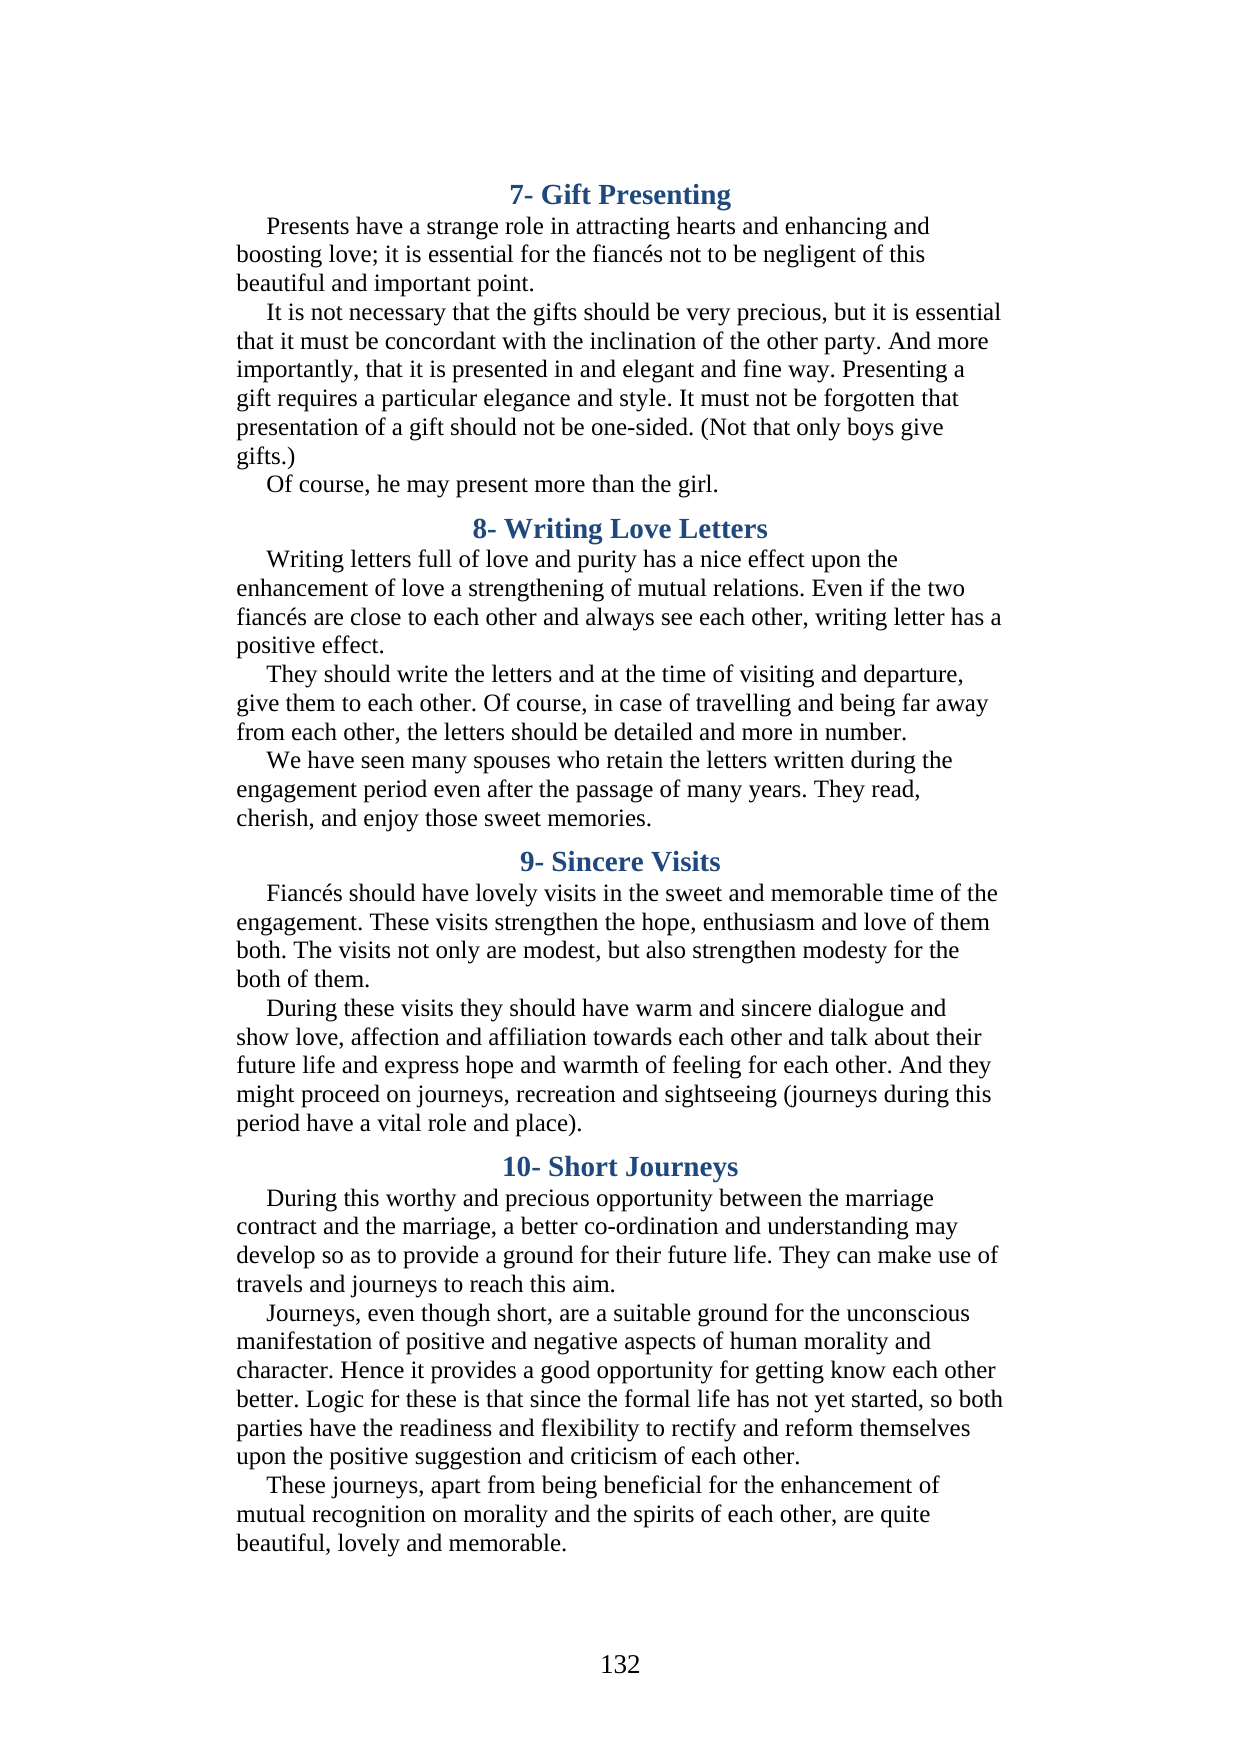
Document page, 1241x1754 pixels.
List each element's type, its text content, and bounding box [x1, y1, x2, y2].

text During these visits they should have warm and sincere dialogue and show love, affection and affiliation towards each other and talk about their future life and express hope and warmth of feeling for each other. And they might proceed on journeys, recreation and sightseeing (journeys during this period have a vital role and place). [236, 993, 1004, 1137]
text Fiancés should have lovely visits in the sweet and memorable time of the engagement. These visits strengthen the hope, enthusiasm and love of them both. The visits not only are modest, but also strengthen modesty for the both of them. [236, 878, 1004, 993]
text They should write the letters and at the time of visiting and departure, give them to each other. Of course, in case of travelling and being far away from each other, the letters should be detailed and more in number. [236, 659, 1004, 746]
text Journeys, even though short, are a suitable ground for the unconscious manifestation of positive and negative aspects of human morality and character. Hence it provides a good opportunity for getting know each other better. Logic for these is that since the formal life has not yet started, so both parties have the readiness and flexibility to rectify and reform themselves upon the positive suggestion and criticism of each other. [236, 1298, 1004, 1470]
text Of course, he may present more than the girl. [236, 469, 1004, 498]
text It is not necessary that the gifts should be very precious, but it is essential that it must be concordant with the inclination of the other party. And more importantly, that it is presented in and elegant and fine way. Presenting a gift requires a particular elegance and style. It must not be forgotten that presentation of a gift should not be one-sided. (Not that only boys give gifts.) [236, 297, 1004, 469]
subtitle 8- Writing Love Letters [236, 511, 1004, 544]
text We have seen many spouses who retain the letters written during the engagement period even after the passage of many years. They read, cherish, and enjoy those sweet memories. [236, 746, 1004, 832]
text These journeys, apart from being beneficial for the enhancement of mutual recognition on morality and the spirits of each other, are quite beautiful, lovely and memorable. [236, 1470, 1004, 1556]
subtitle 10- Short Journeys [236, 1149, 1004, 1183]
subtitle 9- Sincere Visits [236, 844, 1004, 878]
text During this worthy and precious opportunity between the marriage contract and the marriage, a better co-ordination and understanding may develop so as to provide a ground for their future life. They can make use of travels and journeys to reach this aim. [236, 1183, 1004, 1298]
text Writing letters full of love and purity has a nice effect upon the enhancement of love a strengthening of mutual relations. Even if the two fiancés are close to each other and always see each other, writing letter has a positive effect. [236, 544, 1004, 659]
subtitle 7- Gift Presenting [236, 177, 1004, 211]
text Presents have a strange role in attracting hearts and enhancing and boosting love; it is essential for the fiancés not to be negligent of this beautiful and important point. [236, 211, 1004, 297]
